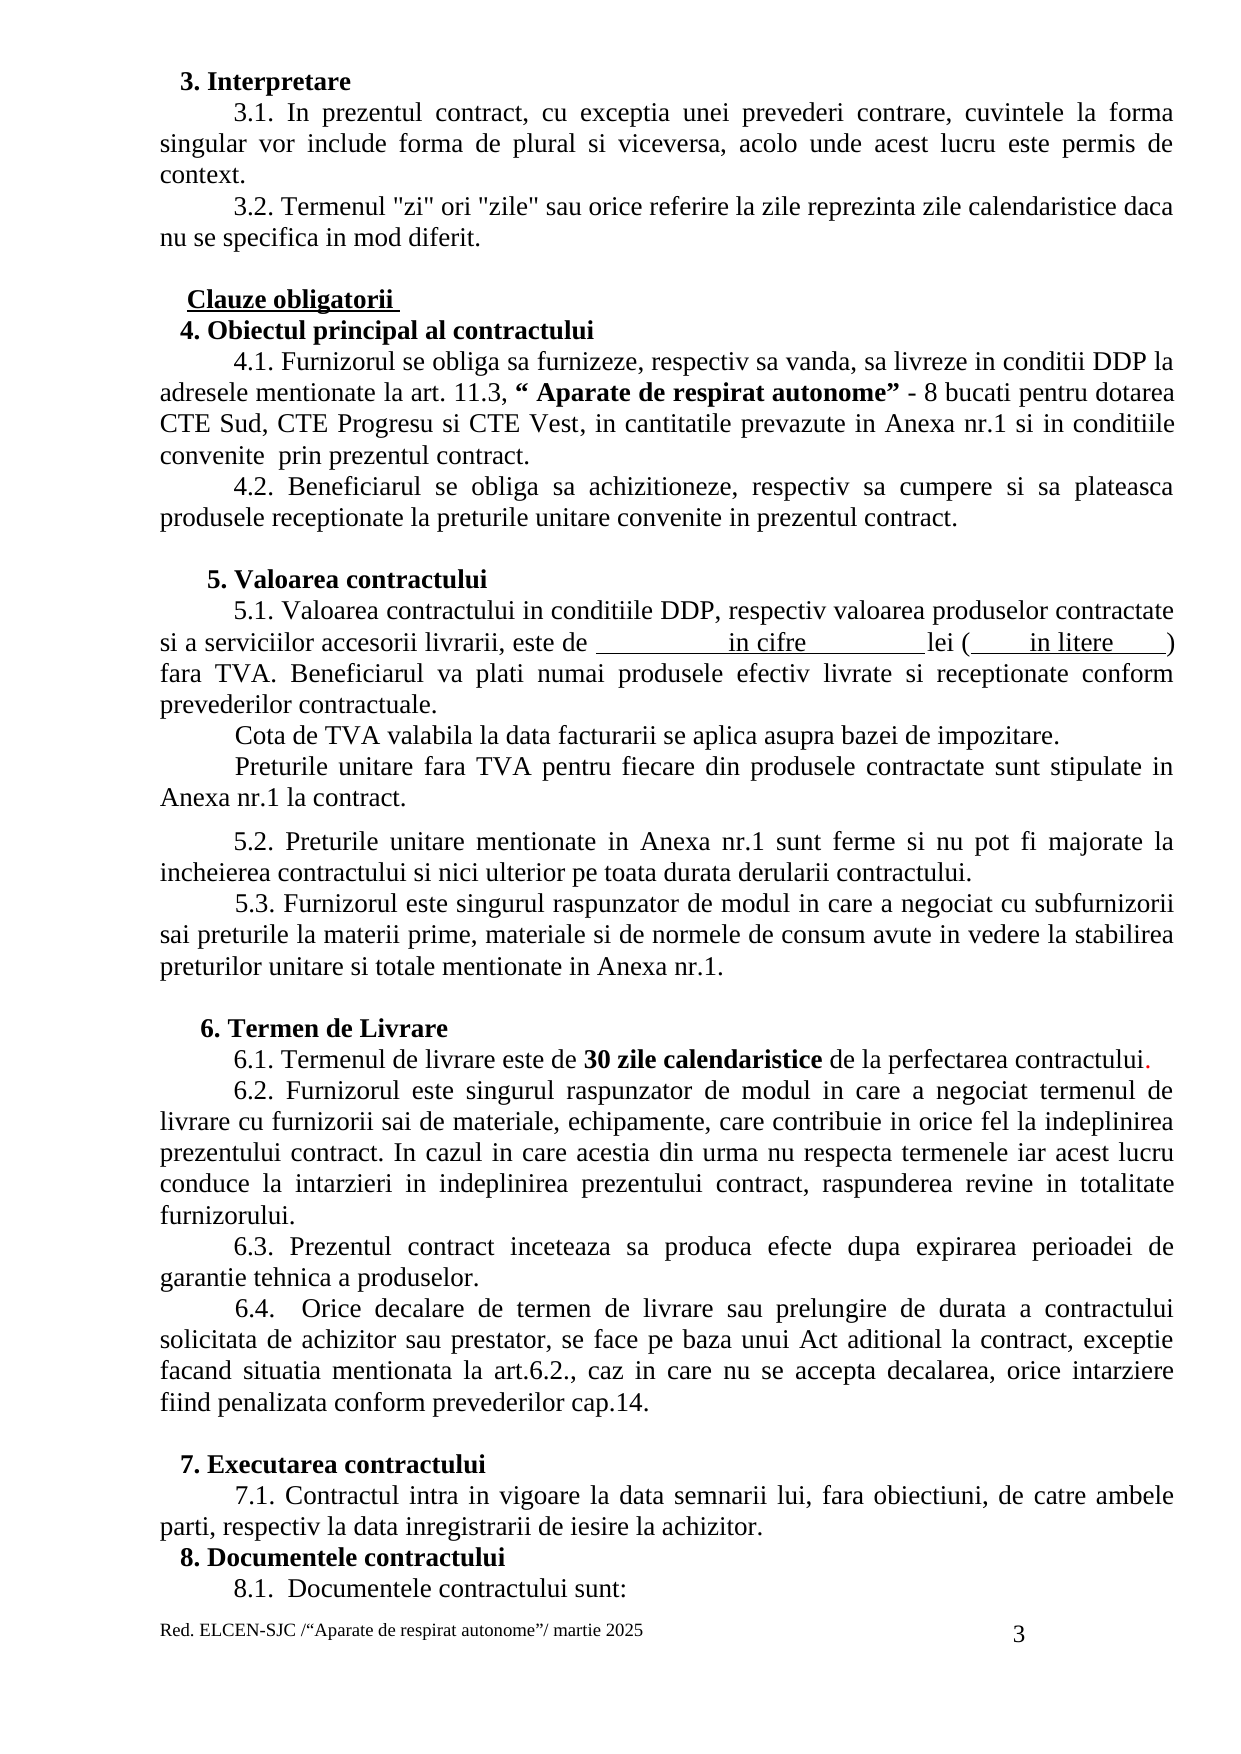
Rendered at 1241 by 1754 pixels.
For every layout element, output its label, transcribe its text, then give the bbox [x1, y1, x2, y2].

text 4.1. Furnizorul se obliga sa furnizeze, respectiv sa vanda, sa livreze in conditii DDP la adresele mentionate la art. 11.3, “ Aparate de respirat autonome” - 8 bucati pentru dotarea CTE Sud, CTE Progresu si CTE Vest, in cantitatile prevazute in Anexa nr.1 si in conditiile convenite prin prezentul contract. [159, 345, 1175, 470]
text 4.2. Beneficiarul se obliga sa achizitioneze, respectiv sa cumpere si sa plateasca produsele receptionate la preturile unitare convenite in prezentul contract. [159, 470, 1175, 532]
text 8.1. Documentele contractului sunt: [159, 1572, 1175, 1604]
text Cota de TVA valabila la data facturarii se aplica asupra bazei de impozitare. [159, 719, 1175, 750]
text 6.1. Termenul de livrare este de 30 zile calendaristice de la perfectarea contractului. [159, 1043, 1175, 1074]
text 6.4. Orice decalare de termen de livrare sau prelungire de durata a contractului solicitata de achizitor sau prestator, se face pe baza unui Act aditional la contract, exceptie facand situatia mentionata la art.6.2., caz in care nu se accepta decalarea, orice intarziere fiind penalizata conform prevederilor cap.14. [159, 1292, 1175, 1417]
text 7.1. Contractul intra in vigoare la data semnarii lui, fara obiectiuni, de catre ambele parti, respectiv la data inregistrarii de iesire la achizitor. [159, 1479, 1175, 1541]
text 5.1. Valoarea contractului in conditiile DDP, respectiv valoarea produselor contractate si a serviciilor accesorii livrarii, este de in cifre lei ( in litere ) fara TVA. Beneficiarul va plati numai produsele efectiv livrate si receptionate conform prevederilor contractuale. [159, 594, 1175, 719]
text 5.2. Preturile unitare mentionate in Anexa nr.1 sunt ferme si nu pot fi majorate la incheierea contractului si nici ulterior pe toata durata derularii contractului. [159, 825, 1175, 887]
text Preturile unitare fara TVA pentru fiecare din produsele contractate sunt stipulate in Anexa nr.1 la contract. [159, 750, 1175, 812]
text 5. Valoarea contractului [159, 563, 1175, 594]
text 6. Termen de Livrare [159, 1012, 1175, 1043]
text 8. Documentele contractului [159, 1541, 1175, 1572]
text 7. Executarea contractului [159, 1448, 1175, 1479]
text Clauze obligatorii [159, 283, 1175, 314]
text 6.3. Prezentul contract inceteaza sa produca efecte dupa expirarea perioadei de garantie tehnica a produselor. [159, 1230, 1175, 1292]
text 3.1. In prezentul contract, cu exceptia unei prevederi contrare, cuvintele la forma singular vor include forma de plural si viceversa, acolo unde acest lucru este permis de context. [159, 96, 1175, 189]
text 6.2. Furnizorul este singurul raspunzator de modul in care a negociat termenul de livrare cu furnizorii sai de materiale, echipamente, care contribuie in orice fel la indeplinirea prezentului contract. In cazul in care acestia din urma nu respecta termenele iar acest lucru conduce la intarzieri in indeplinirea prezentului contract, raspunderea revine in totalitate furnizorului. [159, 1074, 1175, 1230]
text 3.2. Termenul "zi" ori "zile" sau orice referire la zile reprezinta zile calendaristice daca nu se specifica in mod diferit. [159, 189, 1175, 252]
text 5.3. Furnizorul este singurul raspunzator de modul in care a negociat cu subfurnizorii sai preturile la materii prime, materiale si de normele de consum avute in vedere la stabilirea preturilor unitare si totale mentionate in Anexa nr.1. [159, 887, 1175, 981]
text 4. Obiectul principal al contractului [159, 314, 1175, 345]
text 3. Interpretare [159, 65, 1175, 96]
